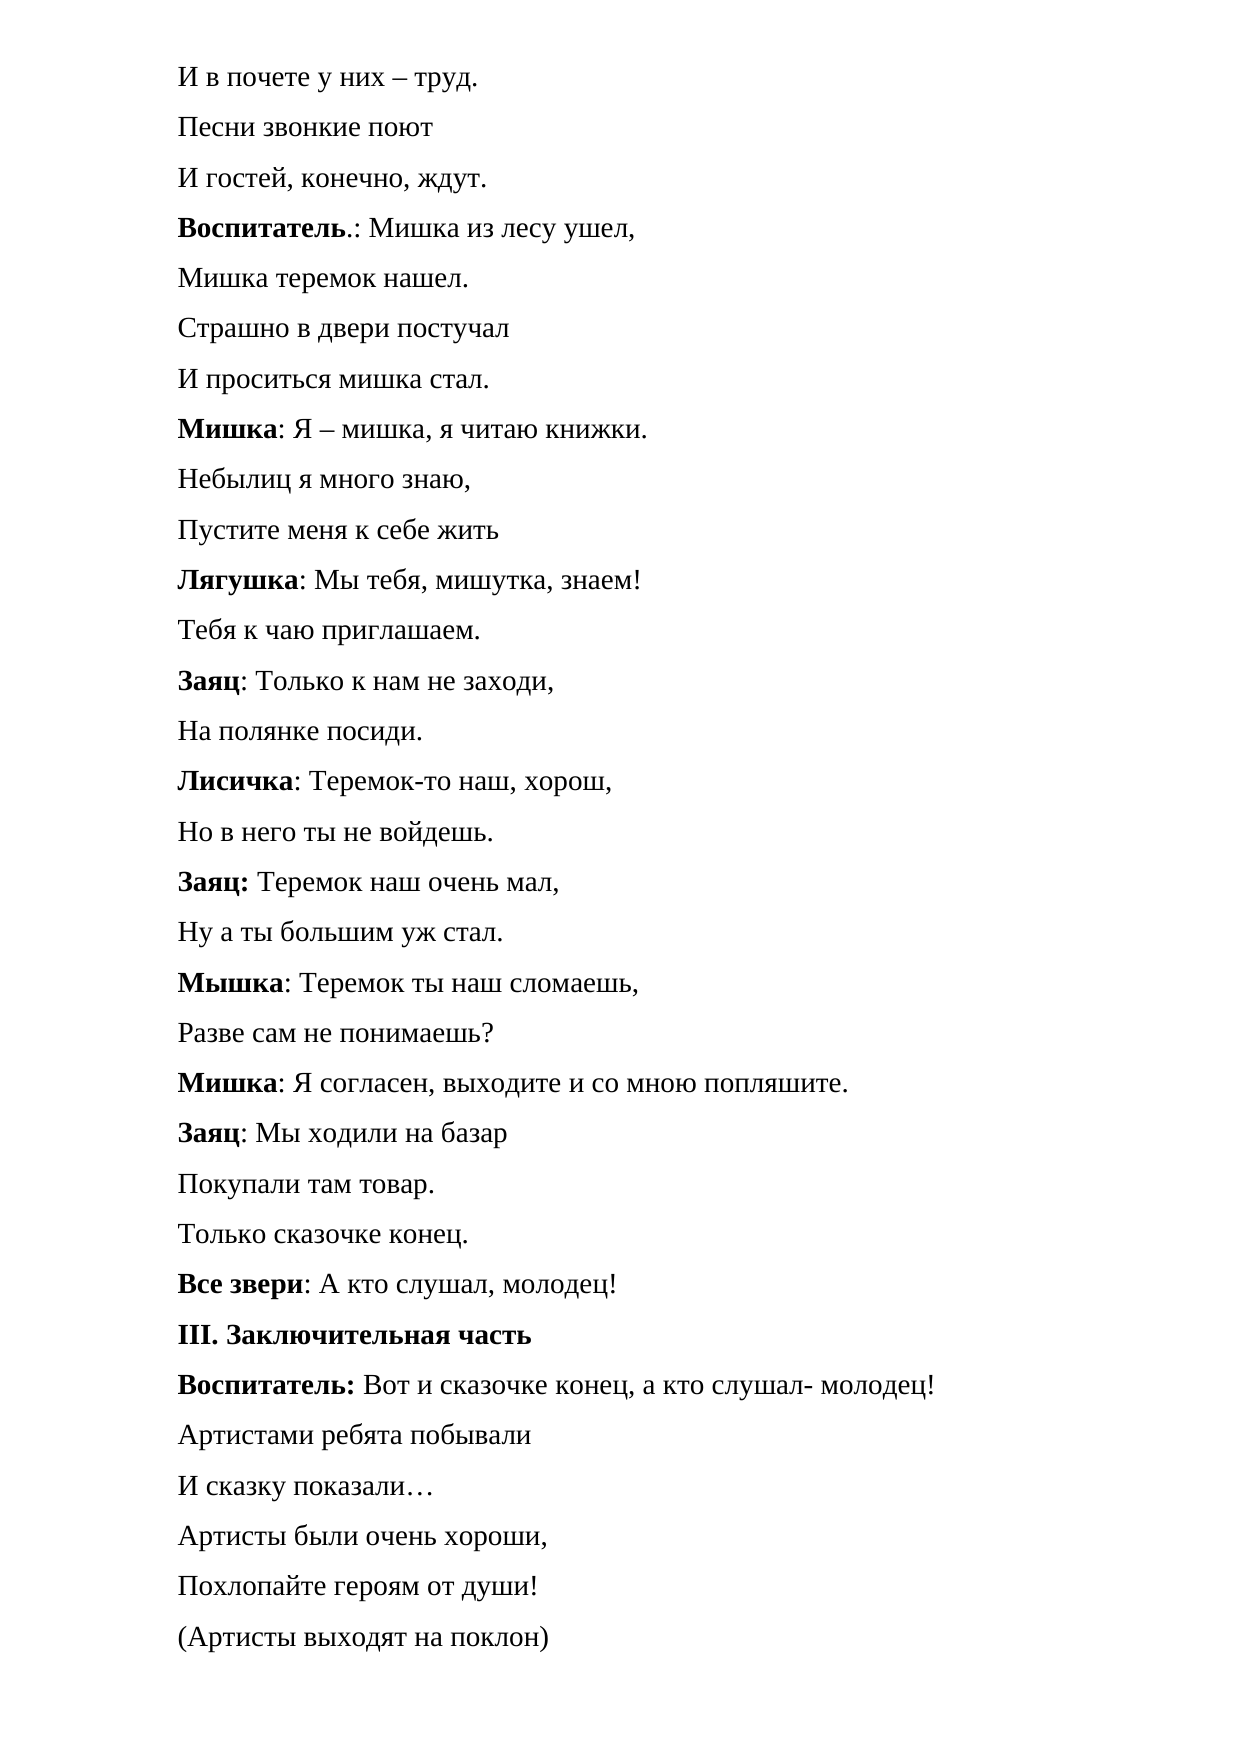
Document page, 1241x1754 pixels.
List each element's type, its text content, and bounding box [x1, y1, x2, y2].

text Небылиц я много знаю, [177, 462, 1152, 495]
text Мишка теремок нашел. [177, 260, 1152, 294]
text И сказку показали… [177, 1468, 1152, 1501]
text Мишка: Я согласен, выходите и со мною попляшите. [177, 1065, 1152, 1099]
text (Артисты выходят на поклон) [177, 1619, 1152, 1652]
text Заяц: Только к нам не заходи, [177, 663, 1152, 696]
text На полянке посиди. [177, 713, 1152, 747]
text Пустите меня к себе жить [177, 512, 1152, 545]
text Лягушка: Мы тебя, мишутка, знаем! [177, 562, 1152, 596]
text Похлопайте героям от души! [177, 1568, 1152, 1602]
text Песни звонкие поют [177, 109, 1152, 143]
text Артистами ребята побывали [177, 1417, 1152, 1451]
text Тебя к чаю приглашаем. [177, 612, 1152, 646]
text Но в него ты не войдешь. [177, 814, 1152, 847]
text Только сказочке конец. [177, 1216, 1152, 1250]
text Заяц: Мы ходили на базар [177, 1116, 1152, 1149]
text Покупали там товар. [177, 1166, 1152, 1199]
text Разве сам не понимаешь? [177, 1015, 1152, 1048]
text Все звери: А кто слушал, молодец! [177, 1267, 1152, 1300]
text Воспитатель: Вот и сказочке конец, а кто слушал- молодец! [177, 1367, 1152, 1401]
text Ну а ты большим уж стал. [177, 914, 1152, 948]
text Мишка: Я – мишка, я читаю книжки. [177, 411, 1152, 445]
text Воспитатель.: Мишка из лесу ушел, [177, 210, 1152, 243]
text И проситься мишка стал. [177, 361, 1152, 394]
text Лисичка: Теремок-то наш, хорош, [177, 763, 1152, 797]
text И гостей, конечно, ждут. [177, 160, 1152, 193]
text Мышка: Теремок ты наш сломаешь, [177, 965, 1152, 998]
text Страшно в двери постучал [177, 311, 1152, 344]
text И в почете у них – труд. [177, 59, 1152, 93]
text Артисты были очень хороши, [177, 1518, 1152, 1552]
text III. Заключительная часть [177, 1317, 1152, 1350]
text Заяц: Теремок наш очень мал, [177, 864, 1152, 898]
